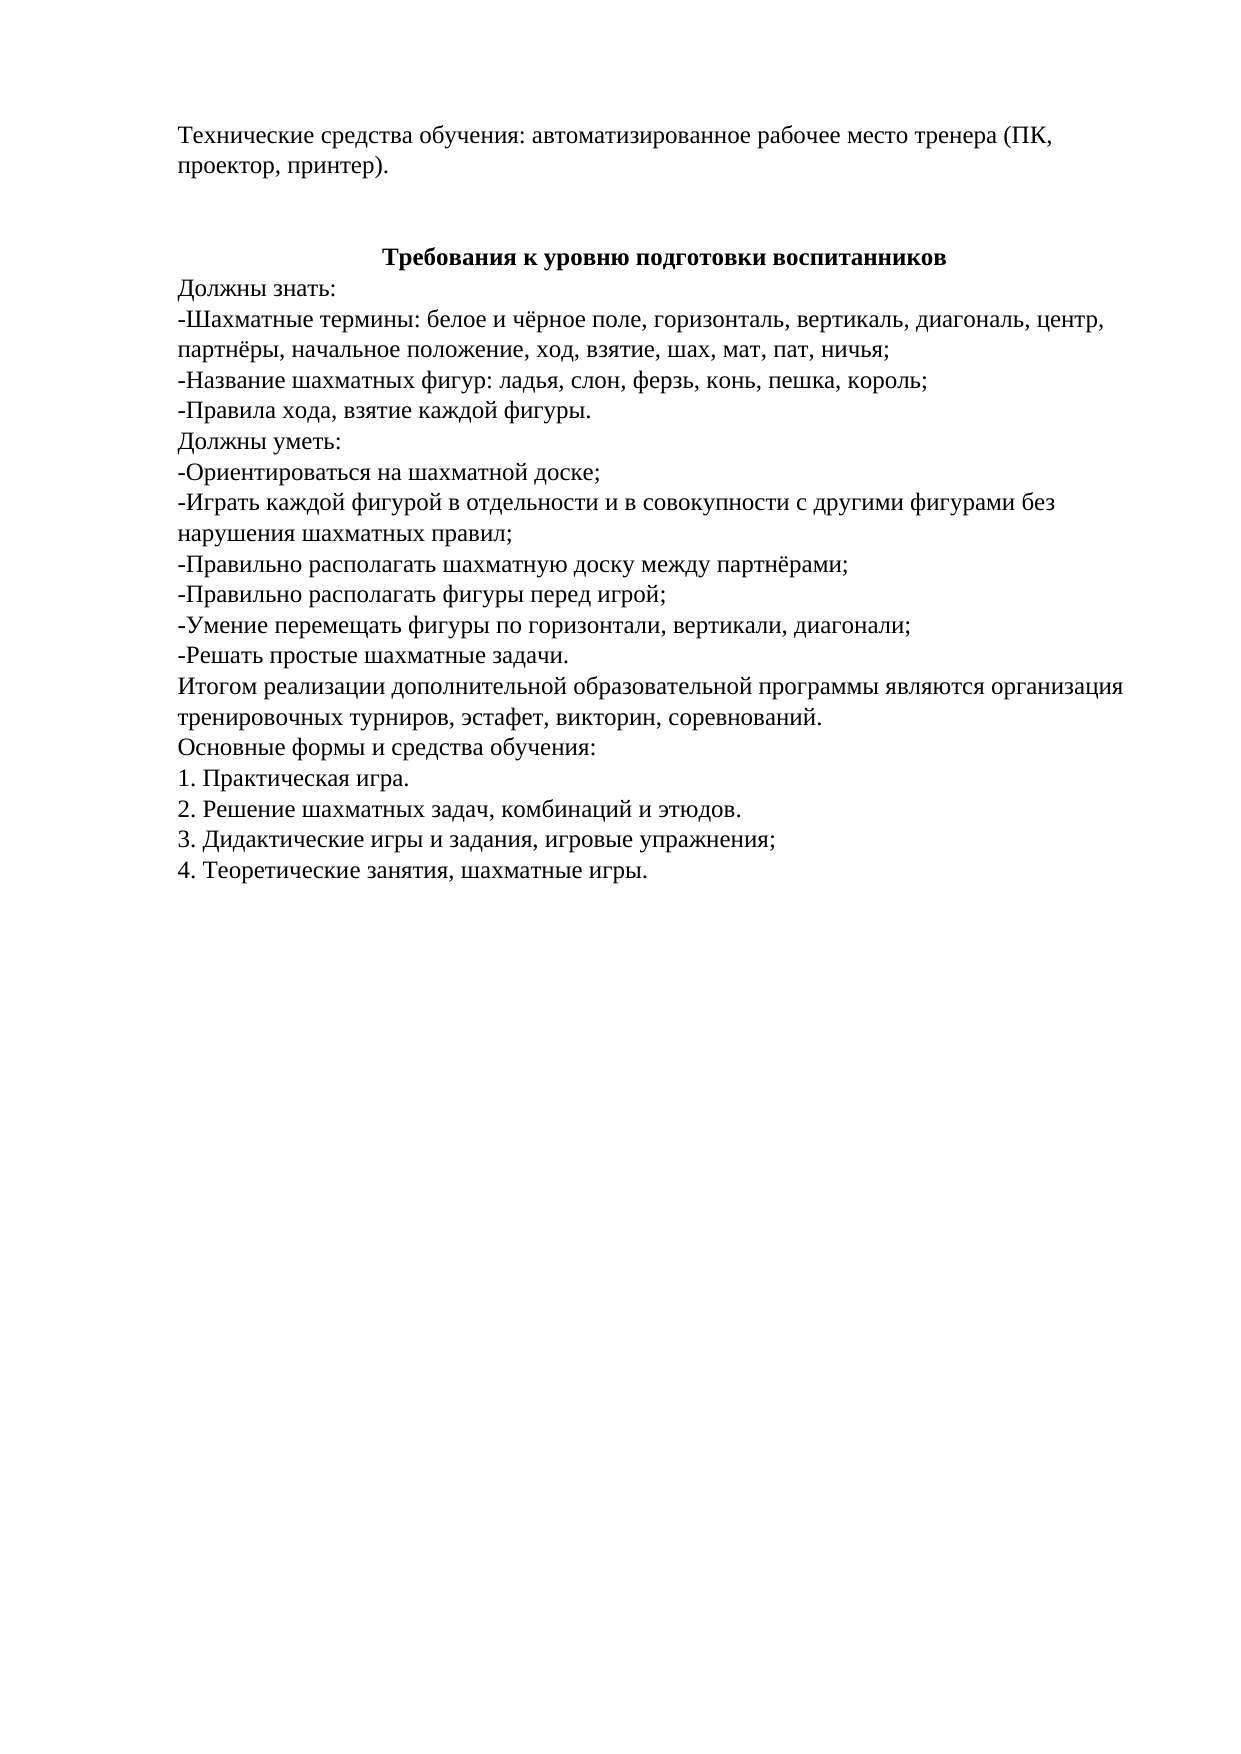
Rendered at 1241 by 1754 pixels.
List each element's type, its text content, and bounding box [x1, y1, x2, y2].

text 3. Дидактические игры и задания, игровые упражнения; [177, 822, 1152, 853]
text -Ориентироваться на шахматной доске; [177, 455, 1152, 486]
text -Играть каждой фигурой в отдельности и в совокупности с другими фигурами без нарушения шахматных правил; [177, 486, 1152, 547]
text -Решать простые шахматные задачи. [177, 639, 1152, 669]
text -Правильно располагать шахматную доску между партнёрами; [177, 547, 1152, 577]
text -Правильно располагать фигуры перед игрой; [177, 577, 1152, 608]
text -Шахматные термины: белое и чёрное поле, горизонталь, вертикаль, диагональ, центр, партнёры, начальное положение, ход, взятие, шах, мат, пат, ничья; [177, 302, 1152, 363]
text Итогом реализации дополнительной образовательной программы являются организация тренировочных турниров, эстафет, викторин, соревнований. [177, 669, 1152, 731]
text Технические средства обучения: автоматизированное рабочее место тренера (ПК, проектор, принтер). [177, 118, 1152, 179]
text 1. Практическая игра. [177, 761, 1152, 792]
text Должны уметь: [177, 424, 1152, 455]
text 4. Теоретические занятия, шахматные игры. [177, 853, 1152, 884]
text Требования к уровню подготовки воспитанников [177, 241, 1152, 271]
text Должны знать: [177, 271, 1152, 302]
text Основные формы и средства обучения: [177, 731, 1152, 761]
text -Правила хода, взятие каждой фигуры. [177, 394, 1152, 424]
text 2. Решение шахматных задач, комбинаций и этюдов. [177, 792, 1152, 822]
text -Название шахматных фигур: ладья, слон, ферзь, конь, пешка, король; [177, 363, 1152, 394]
text -Умение перемещать фигуры по горизонтали, вертикали, диагонали; [177, 608, 1152, 639]
